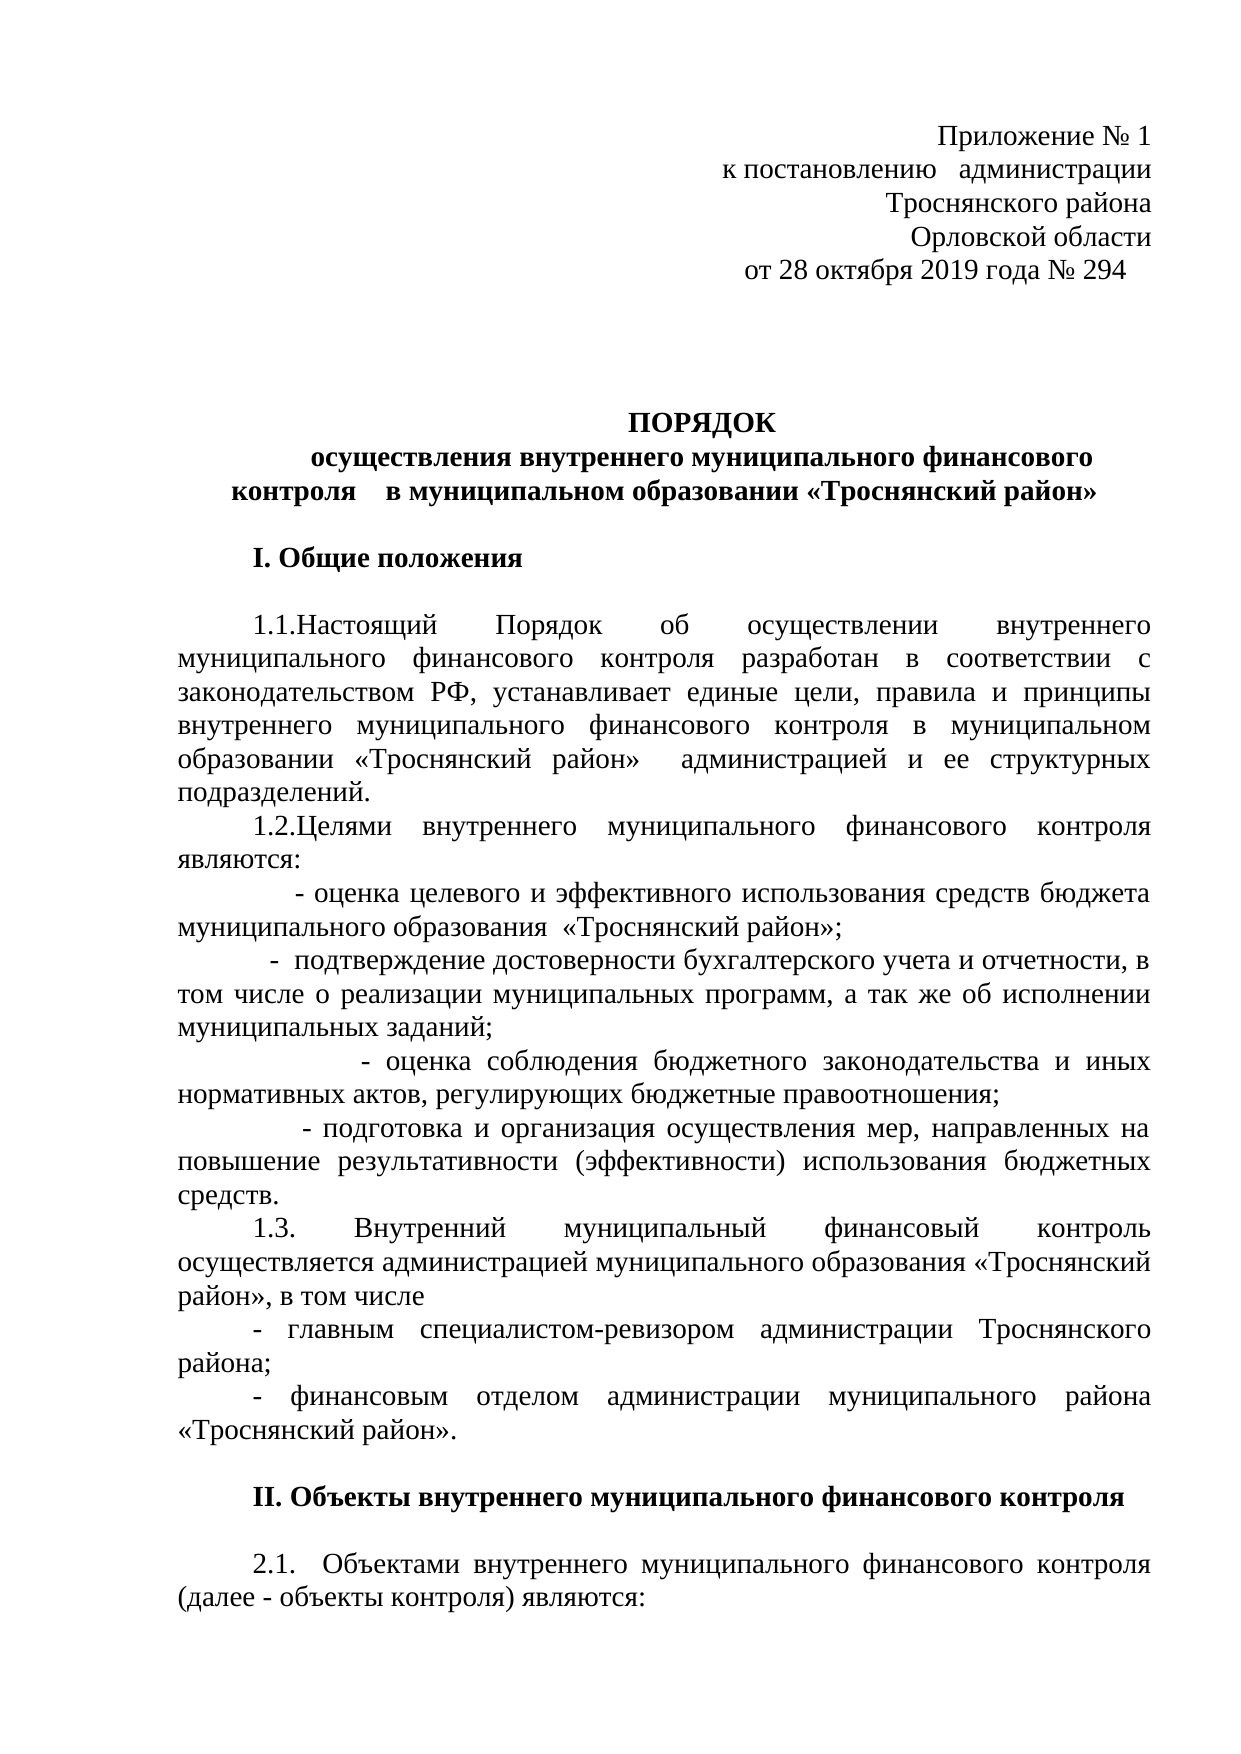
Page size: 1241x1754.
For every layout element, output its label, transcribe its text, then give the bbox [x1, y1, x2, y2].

text I. Общие положения [177, 540, 1152, 573]
text II. Объекты внутреннего муниципального финансового контроля [177, 1479, 1152, 1512]
text осуществления внутреннего муниципального финансового контроля в муниципальном образовании «Троснянский район» [177, 439, 1152, 506]
text Орловской области [177, 219, 1152, 252]
text 1.3. Внутренний муниципальный финансовый контроль осуществляется администрацией муниципального образования «Троснянский район», в том числе [177, 1211, 1152, 1311]
text Приложение № 1 [324, 118, 1152, 152]
text - оценка соблюдения бюджетного законодательства и иных нормативных актов, регулирующих бюджетные правоотношения; [177, 1043, 1152, 1110]
text ПОРЯДОК [177, 406, 1152, 439]
text 2.1. Объектами внутреннего муниципального финансового контроля (далее - объекты контроля) являются: [177, 1546, 1152, 1613]
text - подготовка и организация осуществления мер, направленных на повышение результативности (эффективности) использования бюджетных средств. [177, 1110, 1152, 1211]
text от 28 октября 2019 года № 294 [177, 252, 1152, 286]
text - подтверждение достоверности бухгалтерского учета и отчетности, в том числе о реализации муниципальных программ, а так же об исполнении муниципальных заданий; [177, 942, 1152, 1043]
text - оценка целевого и эффективного использования средств бюджета муниципального образования «Троснянский район»; [177, 875, 1152, 942]
text - главным специалистом-ревизором администрации Троснянского района; [177, 1311, 1152, 1378]
text - финансовым отделом администрации муниципального района «Троснянский район». [177, 1378, 1152, 1445]
text к постановлению администрации [324, 152, 1152, 185]
text 1.1.Настоящий Порядок об осуществлении внутреннего муниципального финансового контроля разработан в соответствии с законодательством РФ, устанавливает единые цели, правила и принципы внутреннего муниципального финансового контроля в муниципальном образовании «Троснянский район» администрацией и ее структурных подразделений. [177, 607, 1152, 808]
text 1.2.Целями внутреннего муниципального финансового контроля являются: [177, 808, 1152, 875]
text Троснянского района [177, 185, 1152, 219]
